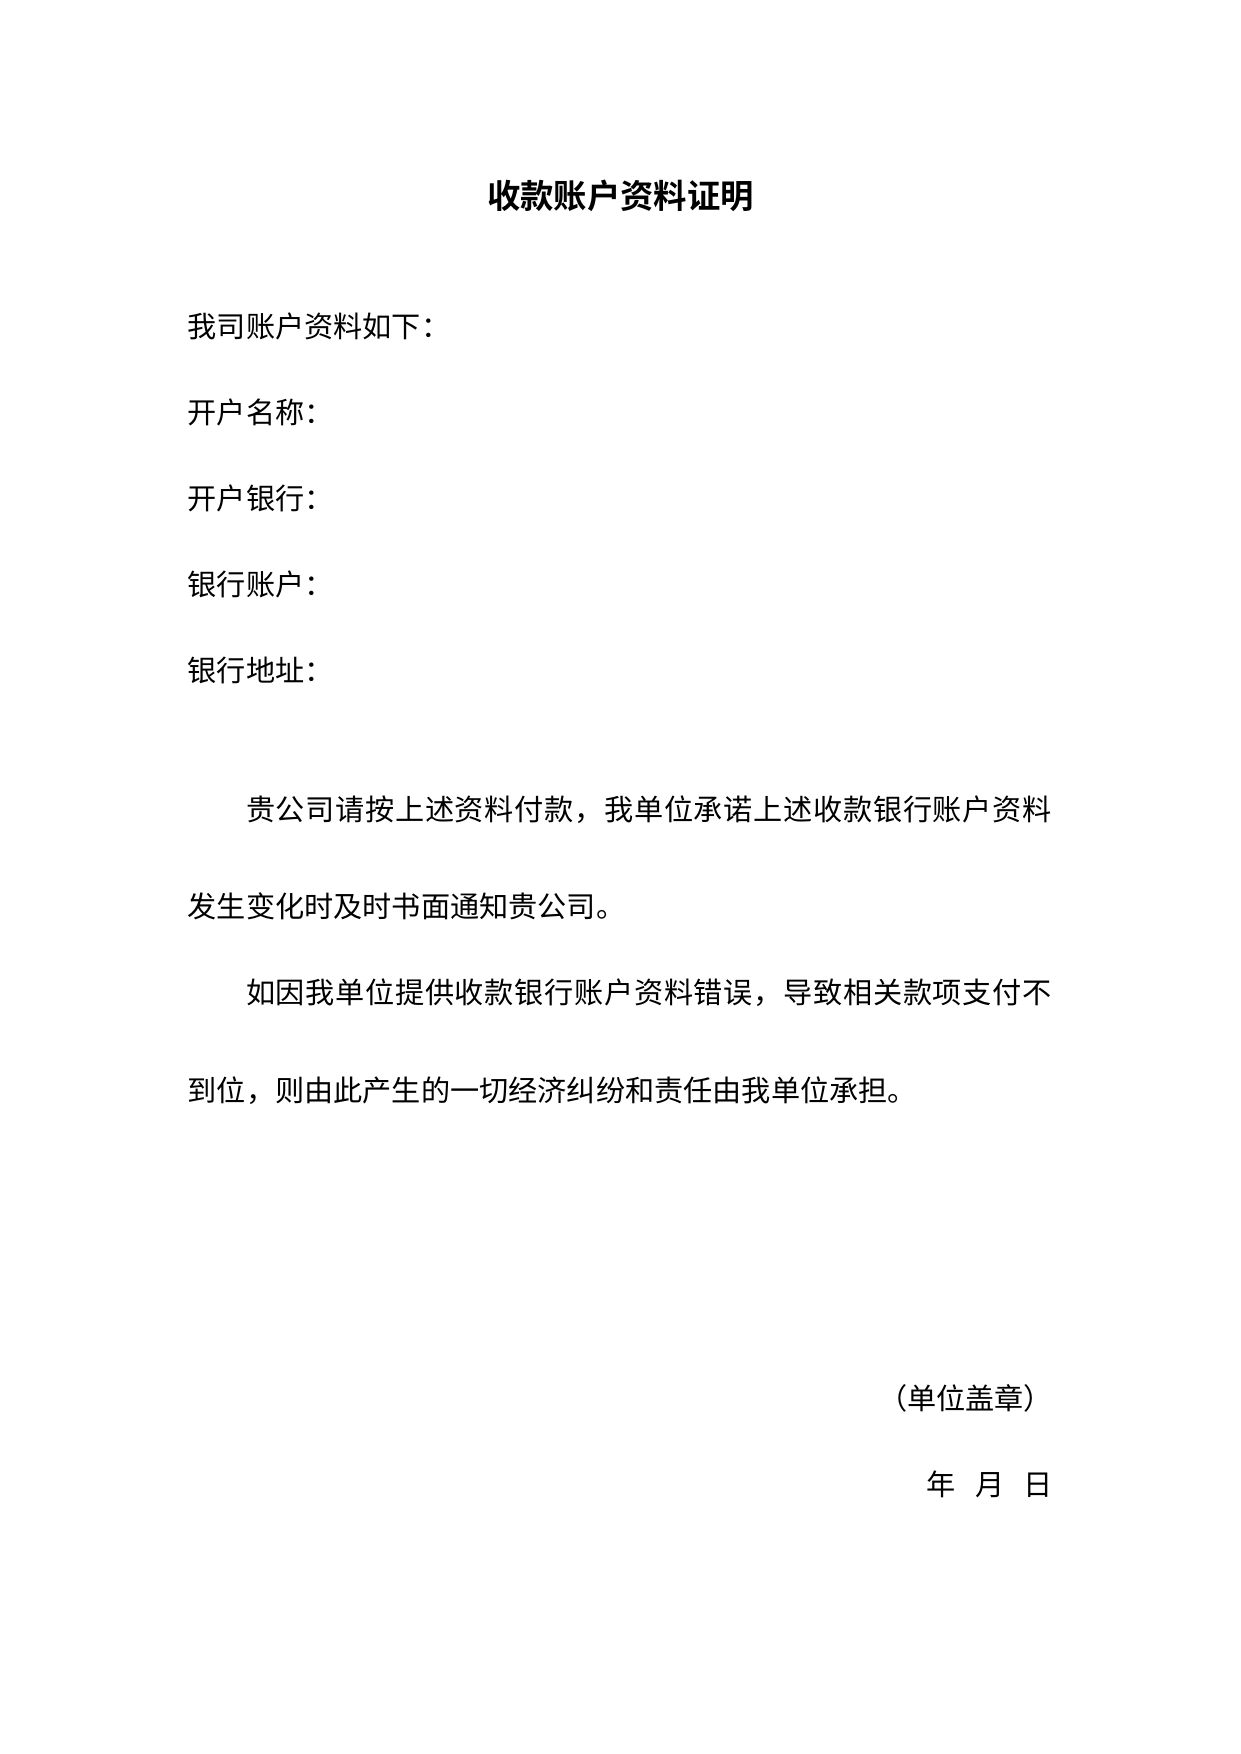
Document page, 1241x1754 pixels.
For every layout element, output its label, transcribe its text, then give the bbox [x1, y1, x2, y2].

text （单位盖章） [187, 1364, 1053, 1429]
text 银行账户： [187, 550, 1053, 615]
text 年 月 日 [187, 1450, 1053, 1515]
text 贵公司请按上述资料付款，我单位承诺上述收款银行账户资料发生变化时及时书面通知贵公司。 [187, 775, 1053, 937]
text 我司账户资料如下： [187, 292, 1053, 357]
text 开户银行： [187, 464, 1053, 529]
text 开户名称： [187, 378, 1053, 443]
text 银行地址： [187, 637, 1053, 702]
text 如因我单位提供收款银行账户资料错误，导致相关款项支付不到位，则由此产生的一切经济纠纷和责任由我单位承担。 [187, 959, 1053, 1121]
text 收款账户资料证明 [187, 162, 1053, 227]
